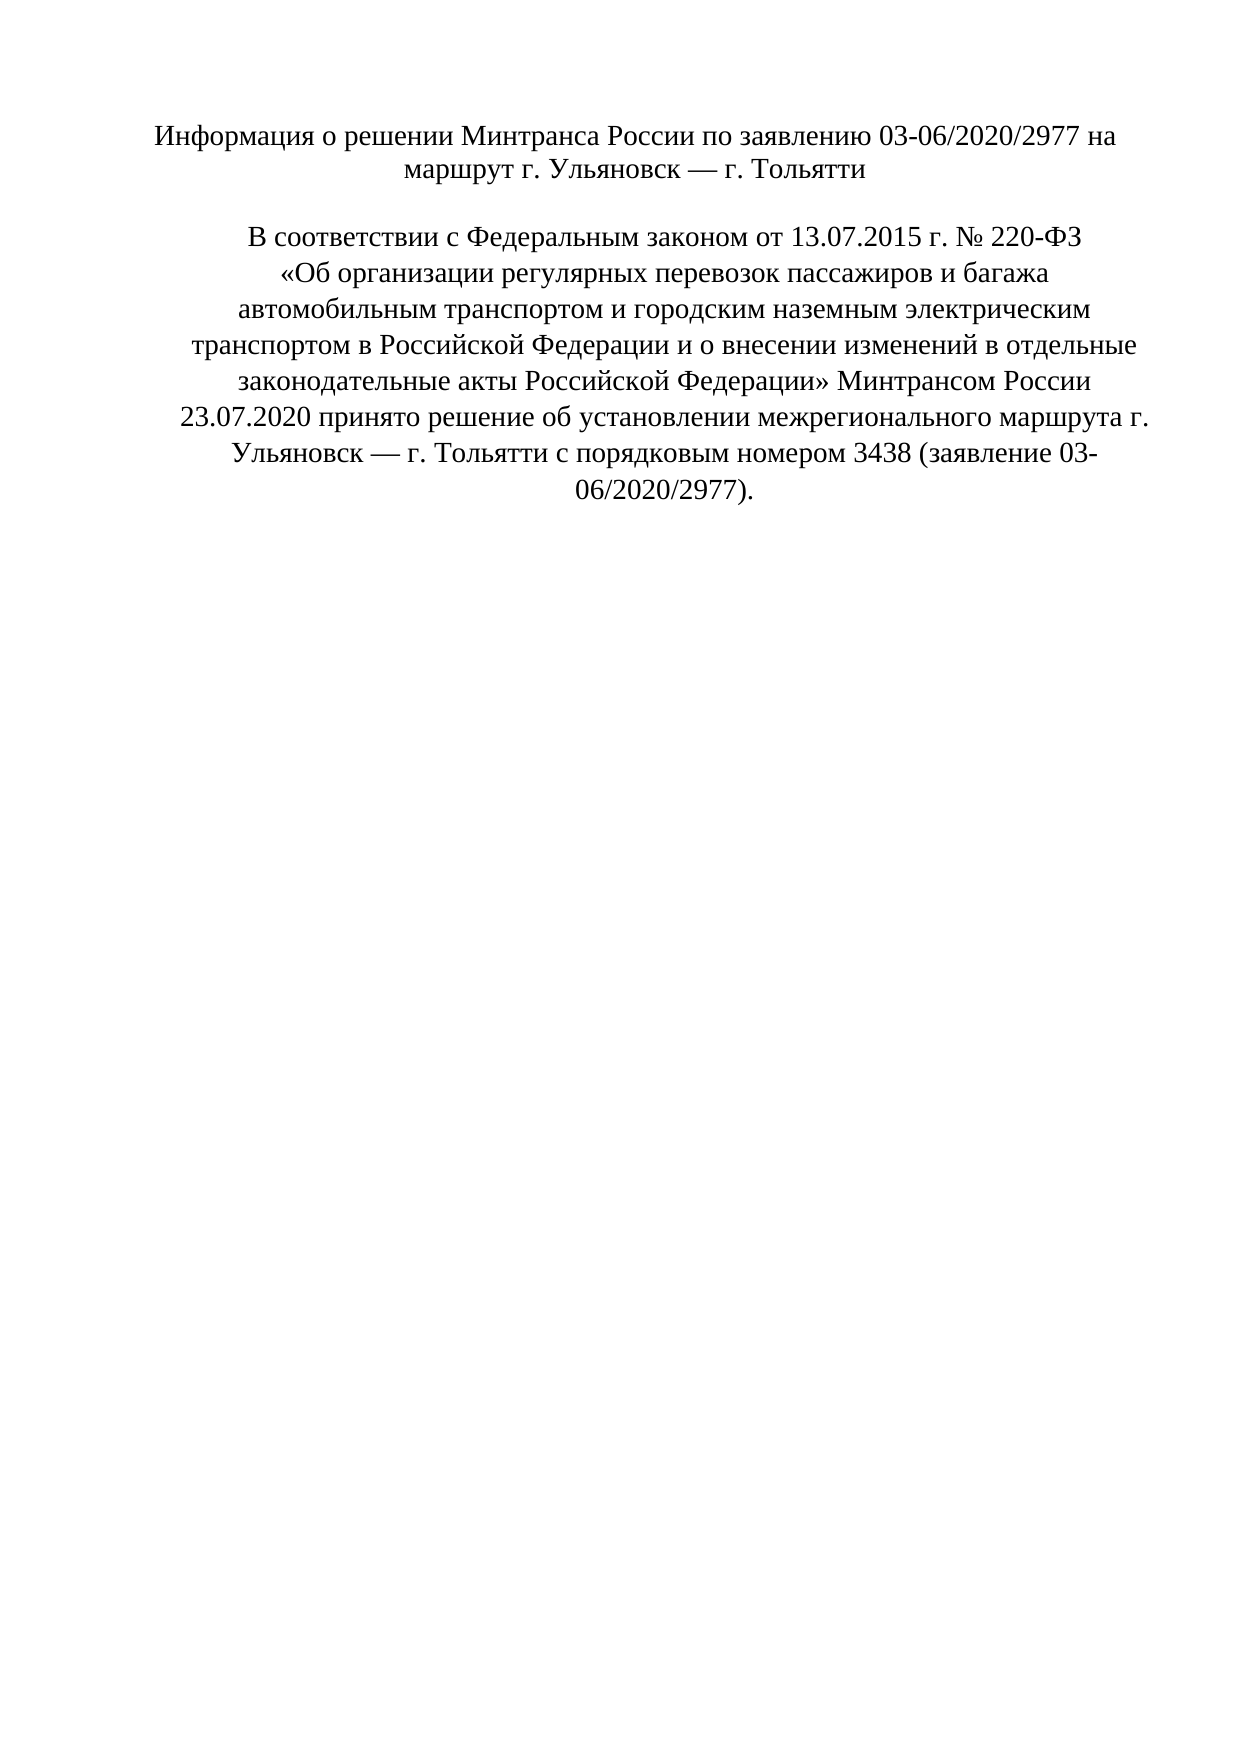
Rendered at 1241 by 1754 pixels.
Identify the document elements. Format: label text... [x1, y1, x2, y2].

text В соответствии с Федеральным законом от 13.07.2015 г. № 220-ФЗ «Об организации регулярных перевозок пассажиров и багажа автомобильным транспортом и городским наземным электрическим транспортом в Российской Федерации и о внесении изменений в отдельные законодательные акты Российской Федерации» Минтрансом России 23.07.2020 принято решение об установлении межрегионального маршрута г. Ульяновск — г. Тольятти с порядковым номером 3438 (заявление 03-06/2020/2977). [177, 219, 1152, 505]
text Информация о решении Минтранса России по заявлению 03-06/2020/2977 на маршрут г. Ульяновск — г. Тольятти [118, 118, 1152, 185]
